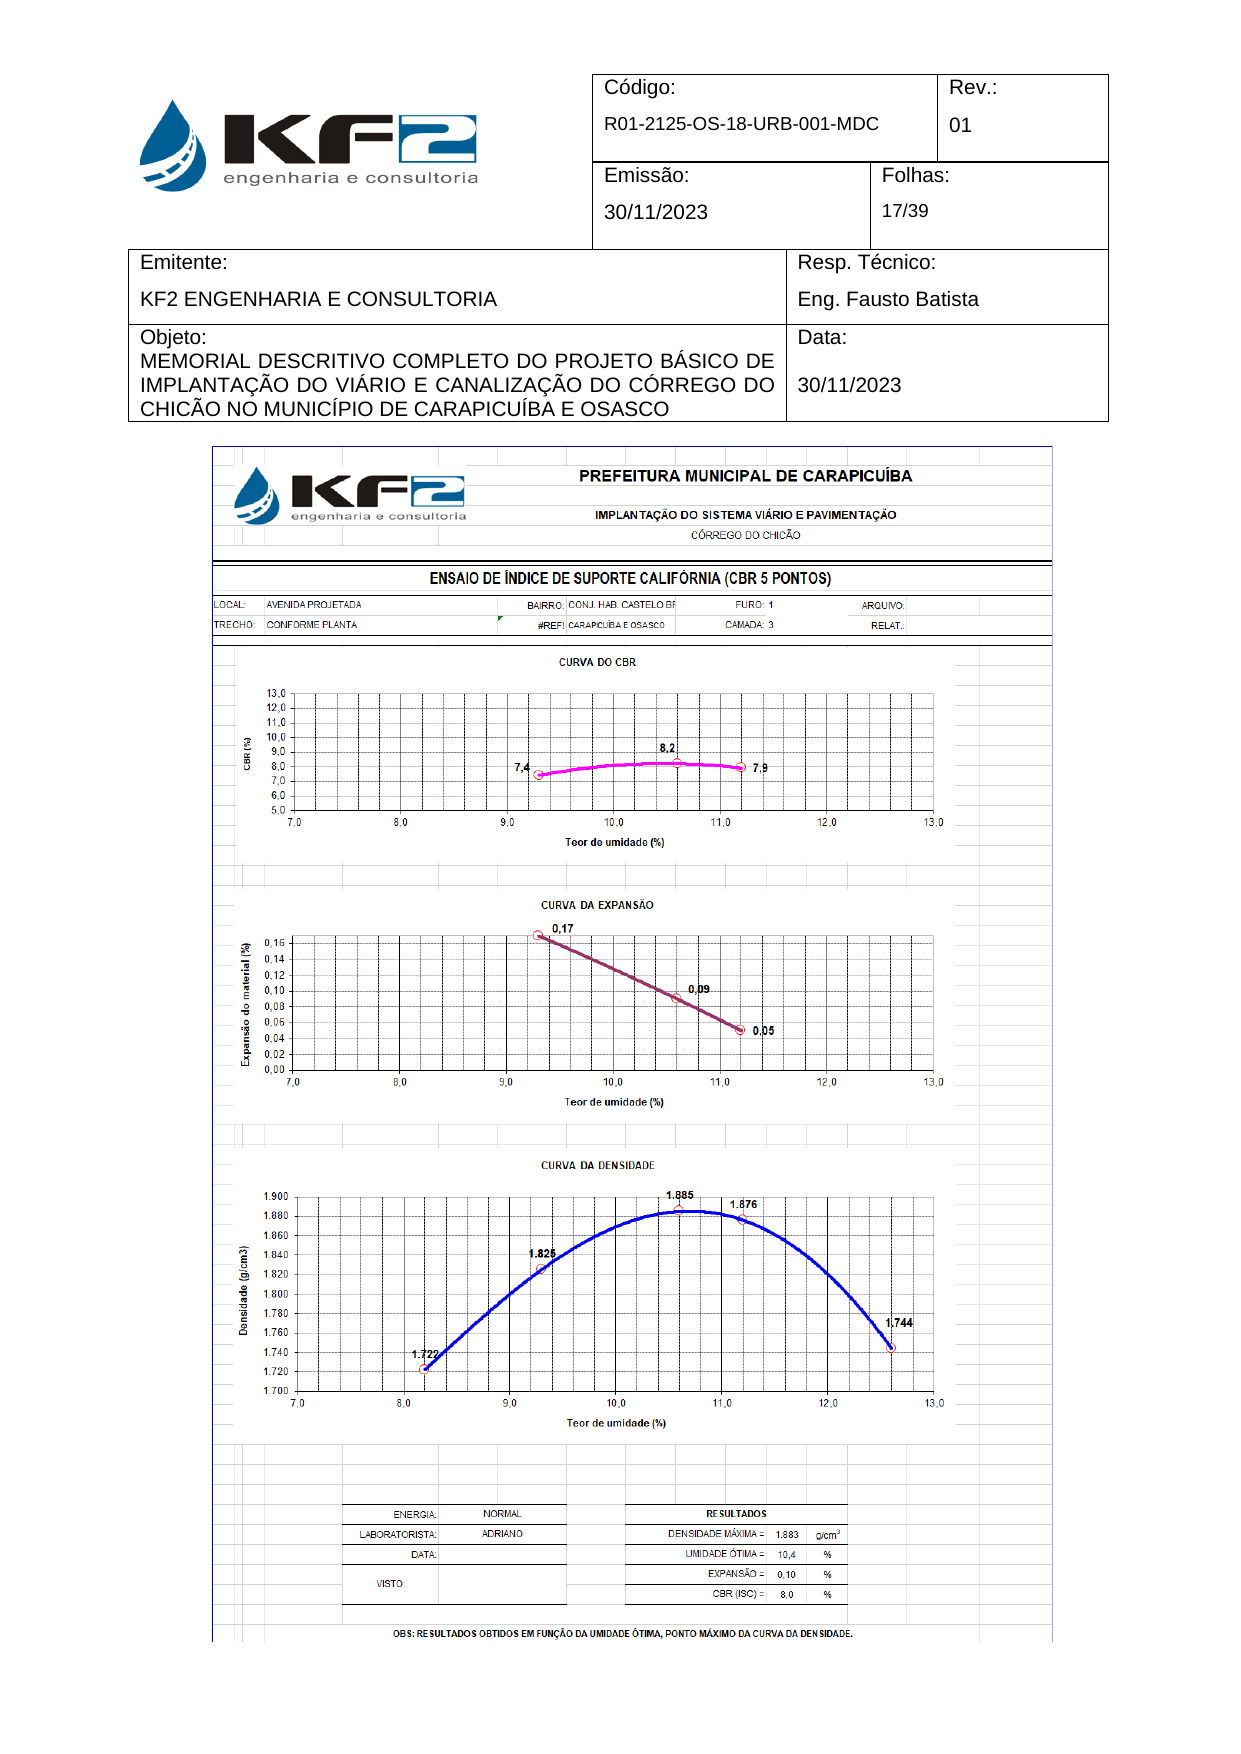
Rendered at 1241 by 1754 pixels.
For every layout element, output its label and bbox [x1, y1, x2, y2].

picture [139, 98, 478, 192]
picture [211, 446, 1053, 1642]
